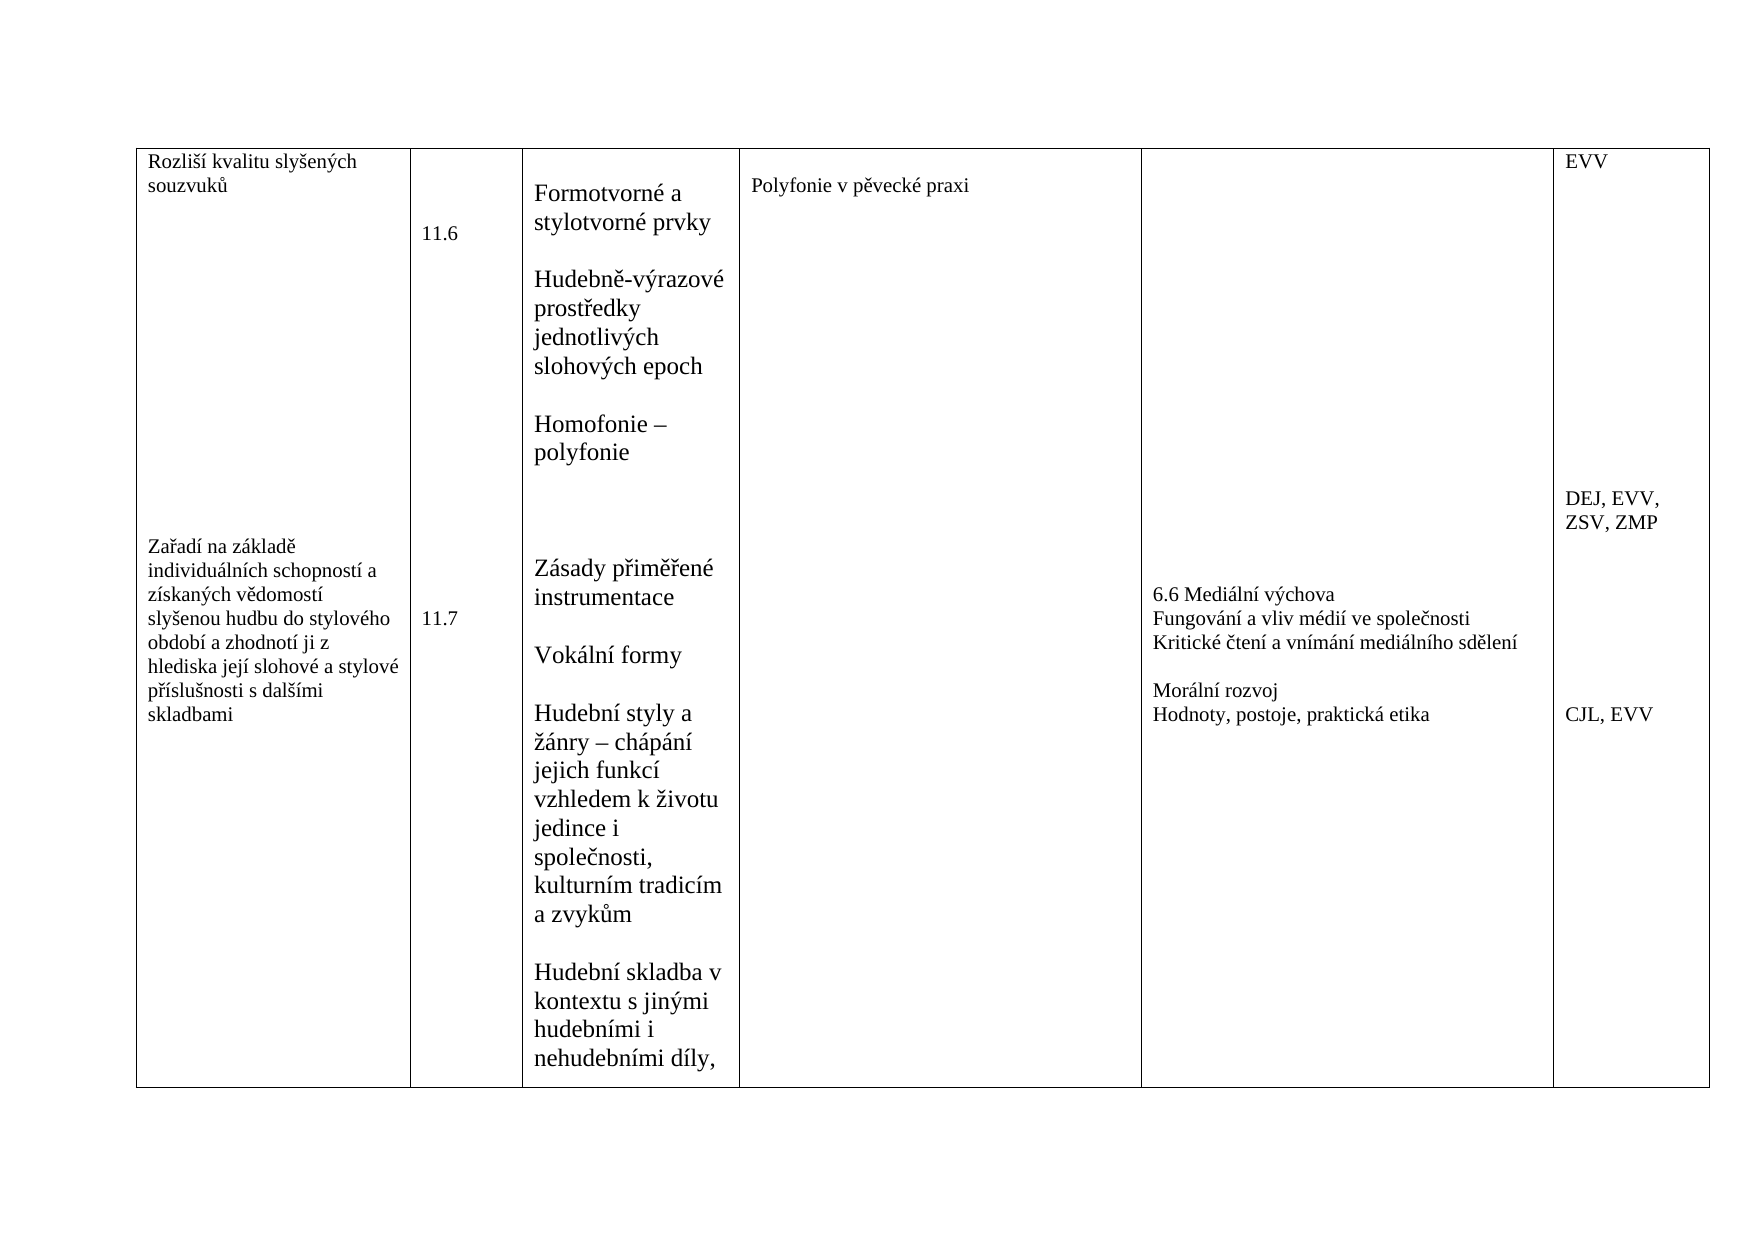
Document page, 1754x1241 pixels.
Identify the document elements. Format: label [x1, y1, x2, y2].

table_cell [740, 149, 1141, 1087]
table_cell [137, 149, 410, 1087]
table_cell [411, 149, 522, 1087]
table_cell [523, 149, 739, 1087]
table_cell [1142, 149, 1553, 1087]
table_cell [1554, 149, 1709, 1087]
